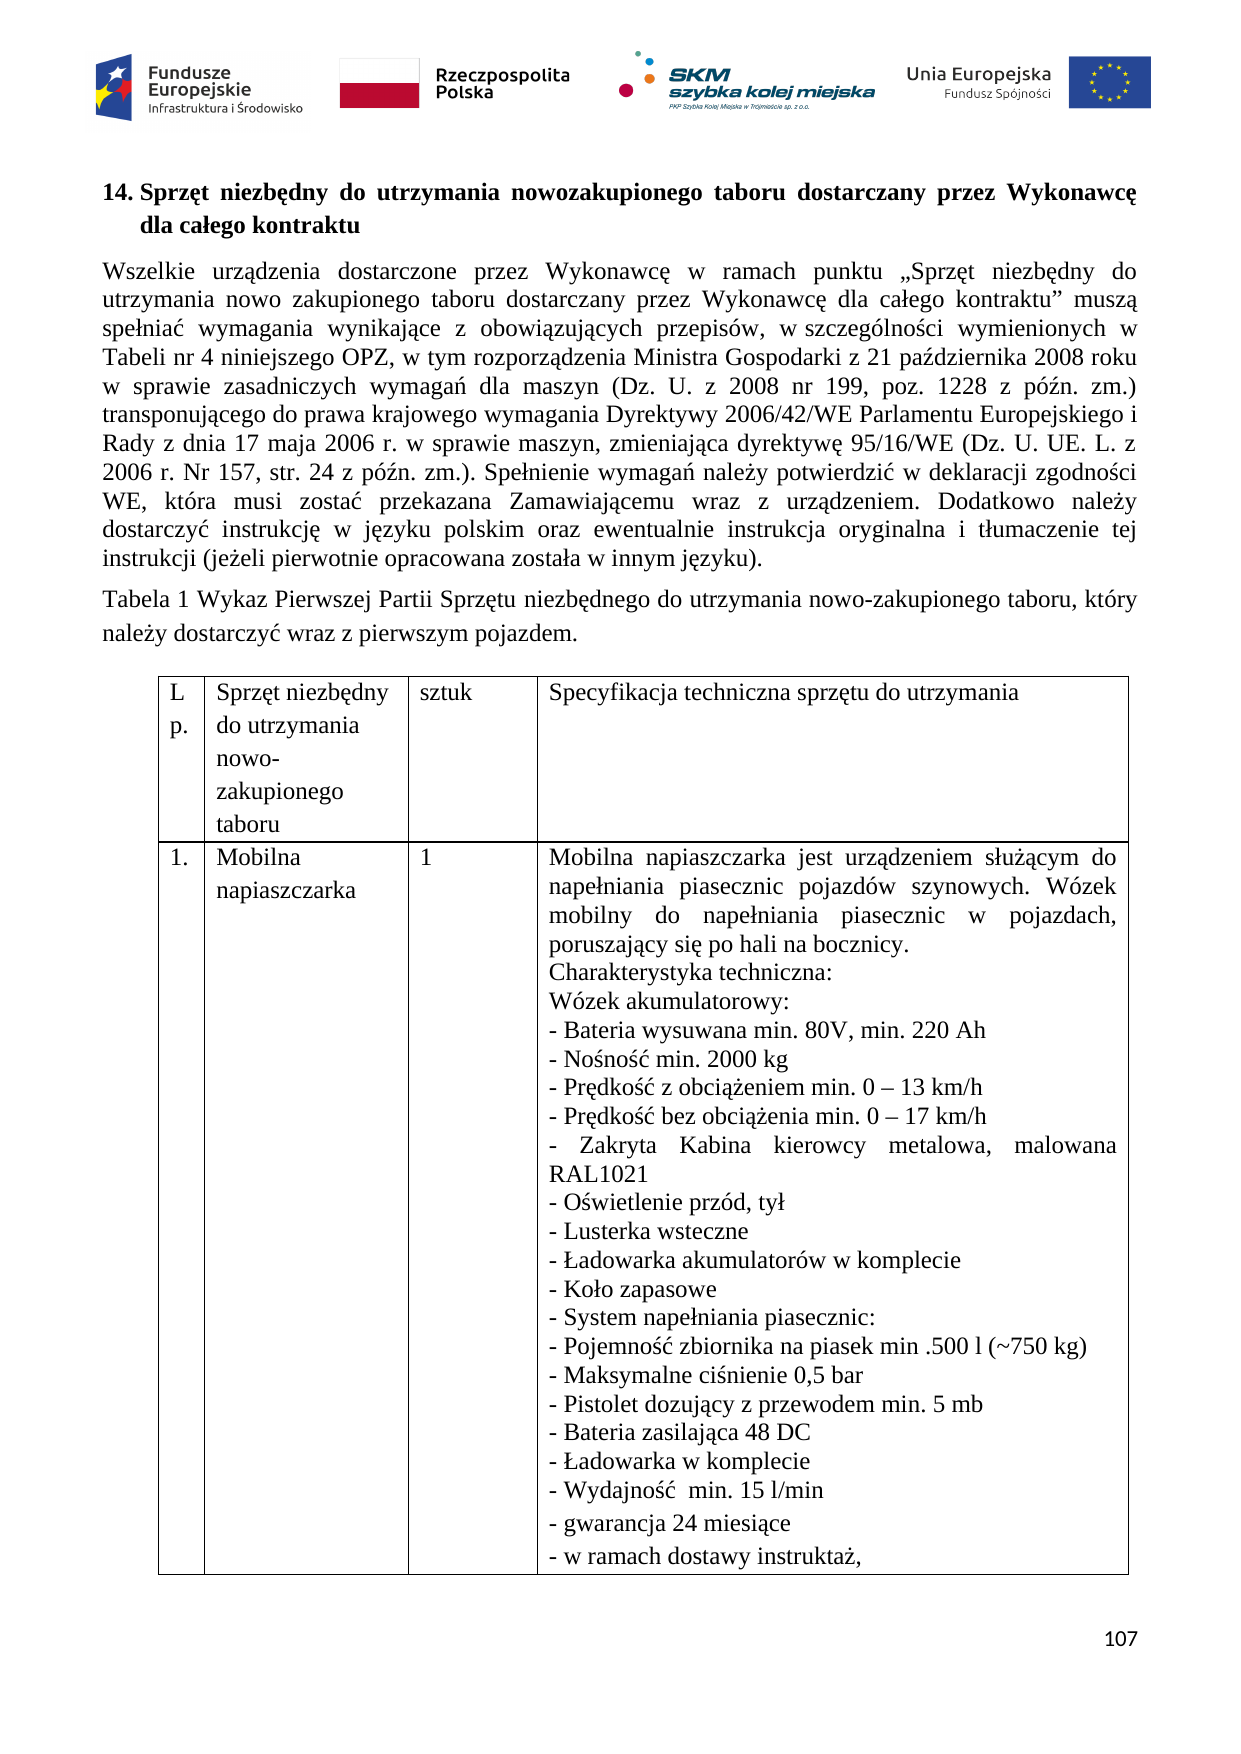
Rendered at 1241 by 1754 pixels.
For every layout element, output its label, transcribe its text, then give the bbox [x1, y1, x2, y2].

table_header Sprzęt niezbędny do utrzymania nowo-zakupionego taboru [205, 677, 408, 841]
text Tabela 1 Wykaz Pierwszej Partii Sprzętu niezbędnego do utrzymania nowo-zakupionego taboru, który należy dostarczyć wraz z pierwszym pojazdem. [102, 584, 1138, 646]
table_header Lp. [159, 677, 204, 841]
picture [322, 41, 587, 125]
table_cell 1. [159, 843, 204, 1573]
text Wszelkie urządzenia dostarczone przez Wykonawcę w ramach punktu „Sprzęt niezbędny do utrzymania nowo zakupionego taboru dostarczany przez Wykonawcę dla całego kontraktu” muszą spełniać wymagania wynikające z obowiązujących przepisów, w szczególności wymienionych w Tabeli nr 4 niniejszego OPZ, w tym rozporządzenia Ministra Gospodarki z 21 października 2008 roku w sprawie zasadniczych wymagań dla maszyn (Dz. U. z 2008 nr 199, poz. 1228 z późn. zm.) transponującego do prawa krajowego wymagania Dyrektywy 2006/42/WE Parlamentu Europejskiego i Rady z dnia 17 maja 2006 r. w sprawie maszyn, zmieniająca dyrektywę 95/16/WE (Dz. U. UE. L. z 2006 r. Nr 157, str. 24 z późn. zm.). Spełnienie wymagań należy potwierdzić w deklaracji zgodności WE, która musi zostać przekazana Zamawiającemu wraz z urządzeniem. Dodatkowo należy dostarczyć instrukcję w języku polskim oraz ewentualnie instrukcja oryginalna i tłumaczenie tej instrukcji (jeżeli pierwotnie opracowana została w innym języku). [102, 256, 1138, 572]
picture [619, 51, 875, 110]
list Sprzęt niezbędny do utrzymania nowozakupionego taboru dostarczany przez Wykonawcę dla całego kontraktu [102, 177, 1138, 239]
table_header Specyfikacja techniczna sprzętu do utrzymania [538, 677, 1128, 841]
table_cell Mobilna napiaszczarka [205, 843, 408, 1573]
table_cell 1 [409, 843, 537, 1573]
picture [85, 51, 311, 133]
picture [889, 24, 1169, 141]
table_header sztuk [409, 677, 537, 841]
